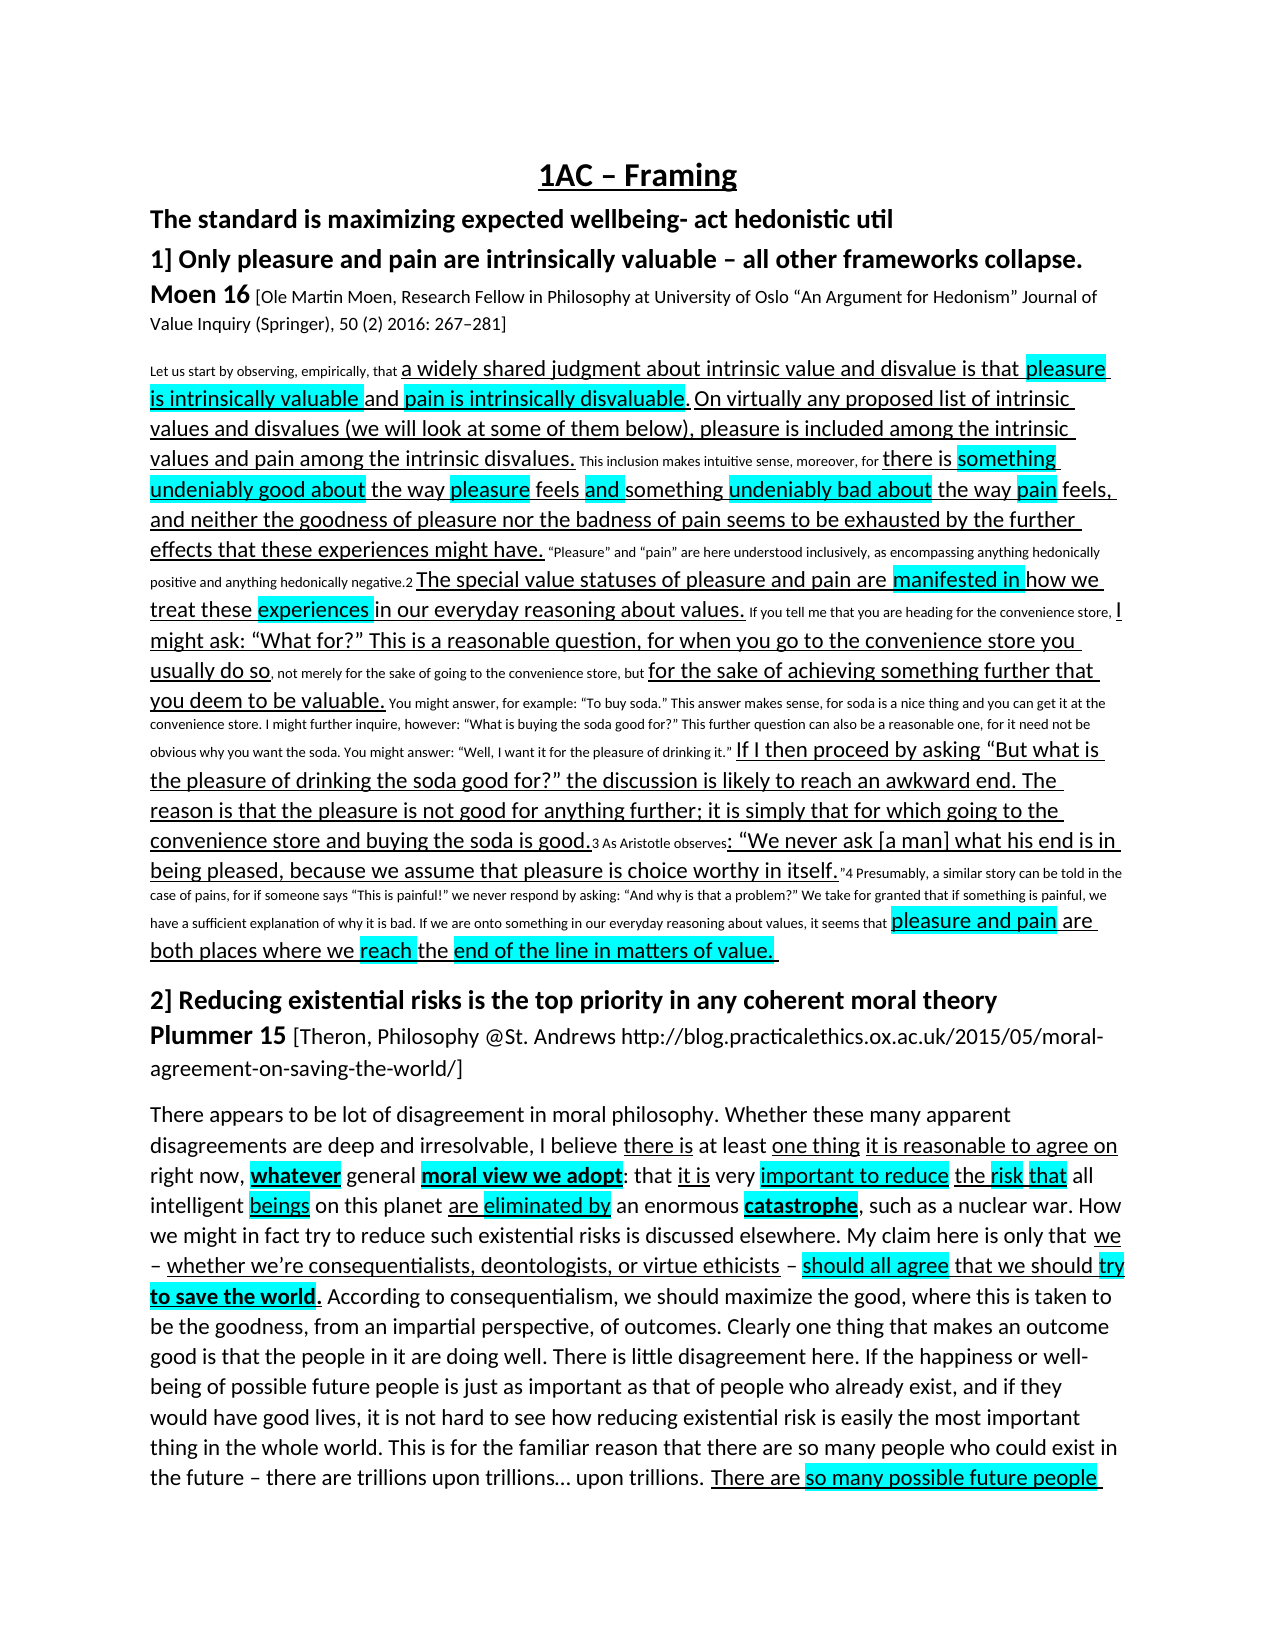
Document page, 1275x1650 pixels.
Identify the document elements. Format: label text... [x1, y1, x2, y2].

subtitle The standard is maximizing expected wellbeing- act hedonistic util [150, 202, 1125, 235]
text Let us start by observing, empirically, that a widely shared judgment about intrinsic value and disvalue is that pleasure is intrinsically valuable and pain is intrinsically disvaluable. On virtually any proposed list of intrinsic values and disvalues (we will look at some of them below), pleasure is included among the intrinsic values and pain among the intrinsic disvalues. This inclusion makes intuitive sense, moreover, for there is something undeniably good about the way pleasure feels and something undeniably bad about the way pain feels, and neither the goodness of pleasure nor the badness of pain seems to be exhausted by the further effects that these experiences might have. “Pleasure” and “pain” are here understood inclusively, as encompassing anything hedonically positive and anything hedonically negative.2 The special value statuses of pleasure and pain are manifested in how we treat these experiences in our everyday reasoning about values. If you tell me that you are heading for the convenience store, I might ask: “What for?” This is a reasonable question, for when you go to the convenience store you usually do so, not merely for the sake of going to the convenience store, but for the sake of achieving something further that you deem to be valuable. You might answer, for example: “To buy soda.” This answer makes sense, for soda is a nice thing and you can get it at the convenience store. I might further inquire, however: “What is buying the soda good for?” This further question can also be a reasonable one, for it need not be obvious why you want the soda. You might answer: “Well, I want it for the pleasure of drinking it.” If I then proceed by asking “But what is the pleasure of drinking the soda good for?” the discussion is likely to reach an awkward end. The reason is that the pleasure is not good for anything further; it is simply that for which going to the convenience store and buying the soda is good.3 As Aristotle observes: “We never ask [a man] what his end is in being pleased, because we assume that pleasure is choice worthy in itself.”4 Presumably, a similar story can be told in the case of pains, for if someone says “This is painful!” we never respond by asking: “And why is that a problem?” We take for granted that if something is painful, we have a sufficient explanation of why it is bad. If we are onto something in our everyday reasoning about values, it seems that pleasure and pain are both places where we reach the end of the line in matters of value. [150, 354, 1125, 964]
subtitle 2] Reducing existential risks is the top priority in any coherent moral theory [150, 983, 1125, 1016]
subtitle 1AC – Framing [150, 154, 1125, 195]
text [150, 1101, 1125, 1491]
subtitle 1] Only pleasure and pain are intrinsically valuable – all other frameworks collapse. [150, 242, 1125, 275]
text Plummer 15 [Theron, Philosophy @St. Andrews http://blog.practicalethics.ox.ac.uk/2015/05/moral-agreement-on-saving-the-world/] [150, 1018, 1125, 1082]
text Moen 16 [Ole Martin Moen, Research Fellow in Philosophy at University of Oslo “An Argument for Hedonism” Journal of Value Inquiry (Springer), 50 (2) 2016: 267–281] [150, 278, 1125, 335]
